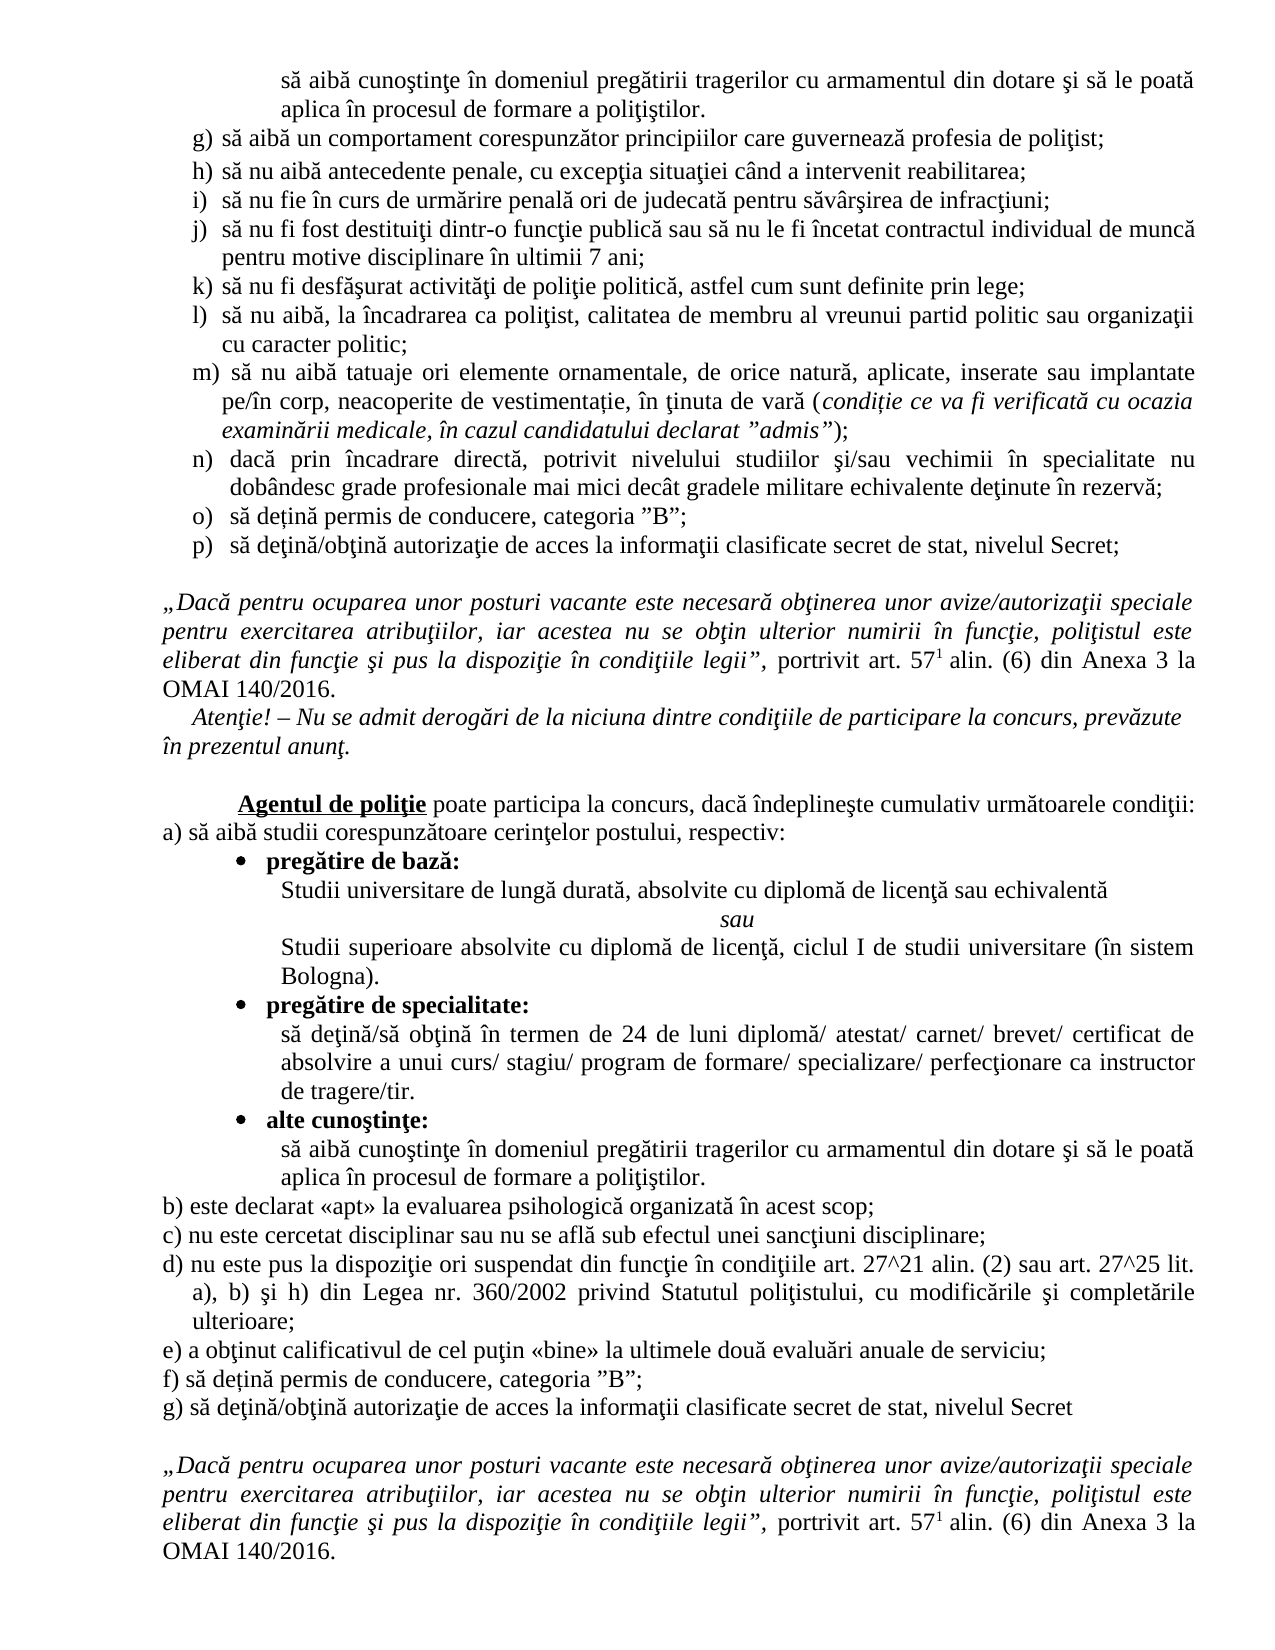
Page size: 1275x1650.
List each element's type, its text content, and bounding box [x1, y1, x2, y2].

text b) este declarat «apt» la evaluarea psihologică organizată în acest scop; [162, 1191, 1196, 1220]
list să nu fi desfăşurat activităţi de poliţie politică, astfel cum sunt definite prin lege; [192, 271, 1196, 300]
text g) să deţină/obţină autorizaţie de acces la informaţii clasificate secret de stat, nivelul Secret [162, 1392, 1196, 1421]
list să aibă un comportament corespunzător principiilor care guvernează profesia de poliţist; [192, 123, 1196, 152]
list Studii superioare absolvite cu diplomă de licenţă, ciclul I de studii universitare (în sistem Bologna). [281, 932, 1196, 990]
list să aibă cunoştinţe în domeniul pregătirii tragerilor cu armamentul din dotare şi să le poată aplica în procesul de formare a poliţiştilor. [281, 1134, 1196, 1191]
list dacă prin încadrare directă, potrivit nivelului studiilor şi/sau vechimii în specialitate nu dobândesc grade profesionale mai mici decât gradele militare echivalente deţinute în rezervă; [192, 444, 1196, 501]
list Studii universitare de lungă durată, absolvite cu diplomă de licenţă sau echivalentă [281, 875, 1196, 904]
text a) să aibă studii corespunzătoare cerinţelor postului, respectiv: [162, 817, 1196, 846]
list să nu fi fost destituiţi dintr-o funcţie publică sau să nu le fi încetat contractul individual de muncă pentru motive disciplinare în ultimii 7 ani; [192, 214, 1196, 271]
list să nu aibă tatuaje ori elemente ornamentale, de orice natură, aplicate, inserate sau implantate pe/în corp, neacoperite de vestimentație, în ţinuta de vară (condiție ce va fi verificată cu ocazia examinării medicale, în cazul candidatului declarat ”admis”); [192, 357, 1196, 444]
list să dețină permis de conducere, categoria ”B”; [192, 501, 1196, 530]
list să nu fie în curs de urmărire penală ori de judecată pentru săvârşirea de infracţiuni; [192, 185, 1196, 214]
text „Dacă pentru ocuparea unor posturi vacante este necesară obţinerea unor avize/autorizaţii speciale pentru exercitarea atribuţiilor, iar acestea nu se obţin ulterior numirii în funcţie, poliţistul este eliberat din funcţie şi pus la dispoziţie în condiţiile legii”, portrivit art. 571 alin. (6) din Anexa 3 la OMAI 140/2016. [162, 1450, 1196, 1565]
text f) să dețină permis de conducere, categoria ”B”; [162, 1364, 1196, 1392]
text e) a obţinut calificativul de cel puţin «bine» la ultimele două evaluări anuale de serviciu; [162, 1335, 1196, 1364]
list să nu aibă antecedente penale, cu excepţia situaţiei când a intervenit reabilitarea; [192, 156, 1196, 185]
list să deţină/obţină autorizaţie de acces la informaţii clasificate secret de stat, nivelul Secret; [192, 530, 1196, 559]
text Agentul de poliţie poate participa la concurs, dacă îndeplineşte cumulativ următoarele condiţii: [162, 789, 1196, 817]
list alte cunoştinţe: [236, 1105, 1196, 1134]
list pregătire de specialitate: [236, 990, 1196, 1019]
text „Dacă pentru ocuparea unor posturi vacante este necesară obţinerea unor avize/autorizaţii speciale pentru exercitarea atribuţiilor, iar acestea nu se obţin ulterior numirii în funcţie, poliţistul este eliberat din funcţie şi pus la dispoziţie în condiţiile legii”, portrivit art. 571 alin. (6) din Anexa 3 la OMAI 140/2016. [162, 587, 1196, 702]
list să deţină/să obţină în termen de 24 de luni diplomă/ atestat/ carnet/ brevet/ certificat de absolvire a unui curs/ stagiu/ program de formare/ specializare/ perfecţionare ca instructor de tragere/tir. [281, 1019, 1196, 1105]
list pregătire de bază: [236, 846, 1196, 875]
text d) nu este pus la dispoziţie ori suspendat din funcţie în condiţiile art. 27^21 alin. (2) sau art. 27^25 lit. a), b) şi h) din Legea nr. 360/2002 privind Statutul poliţistului, cu modificările şi completările ulterioare; [162, 1249, 1196, 1335]
text Atenţie! – Nu se admit derogări de la niciuna dintre condiţiile de participare la concurs, prevăzute în prezentul anunţ. [162, 702, 1196, 760]
list să nu aibă, la încadrarea ca poliţist, calitatea de membru al vreunui partid politic sau organizaţii cu caracter politic; [192, 300, 1196, 357]
list sau [281, 904, 1196, 932]
text c) nu este cercetat disciplinar sau nu se află sub efectul unei sancţiuni disciplinare; [162, 1220, 1196, 1249]
list să aibă cunoştinţe în domeniul pregătirii tragerilor cu armamentul din dotare şi să le poată aplica în procesul de formare a poliţiştilor. [281, 66, 1196, 123]
